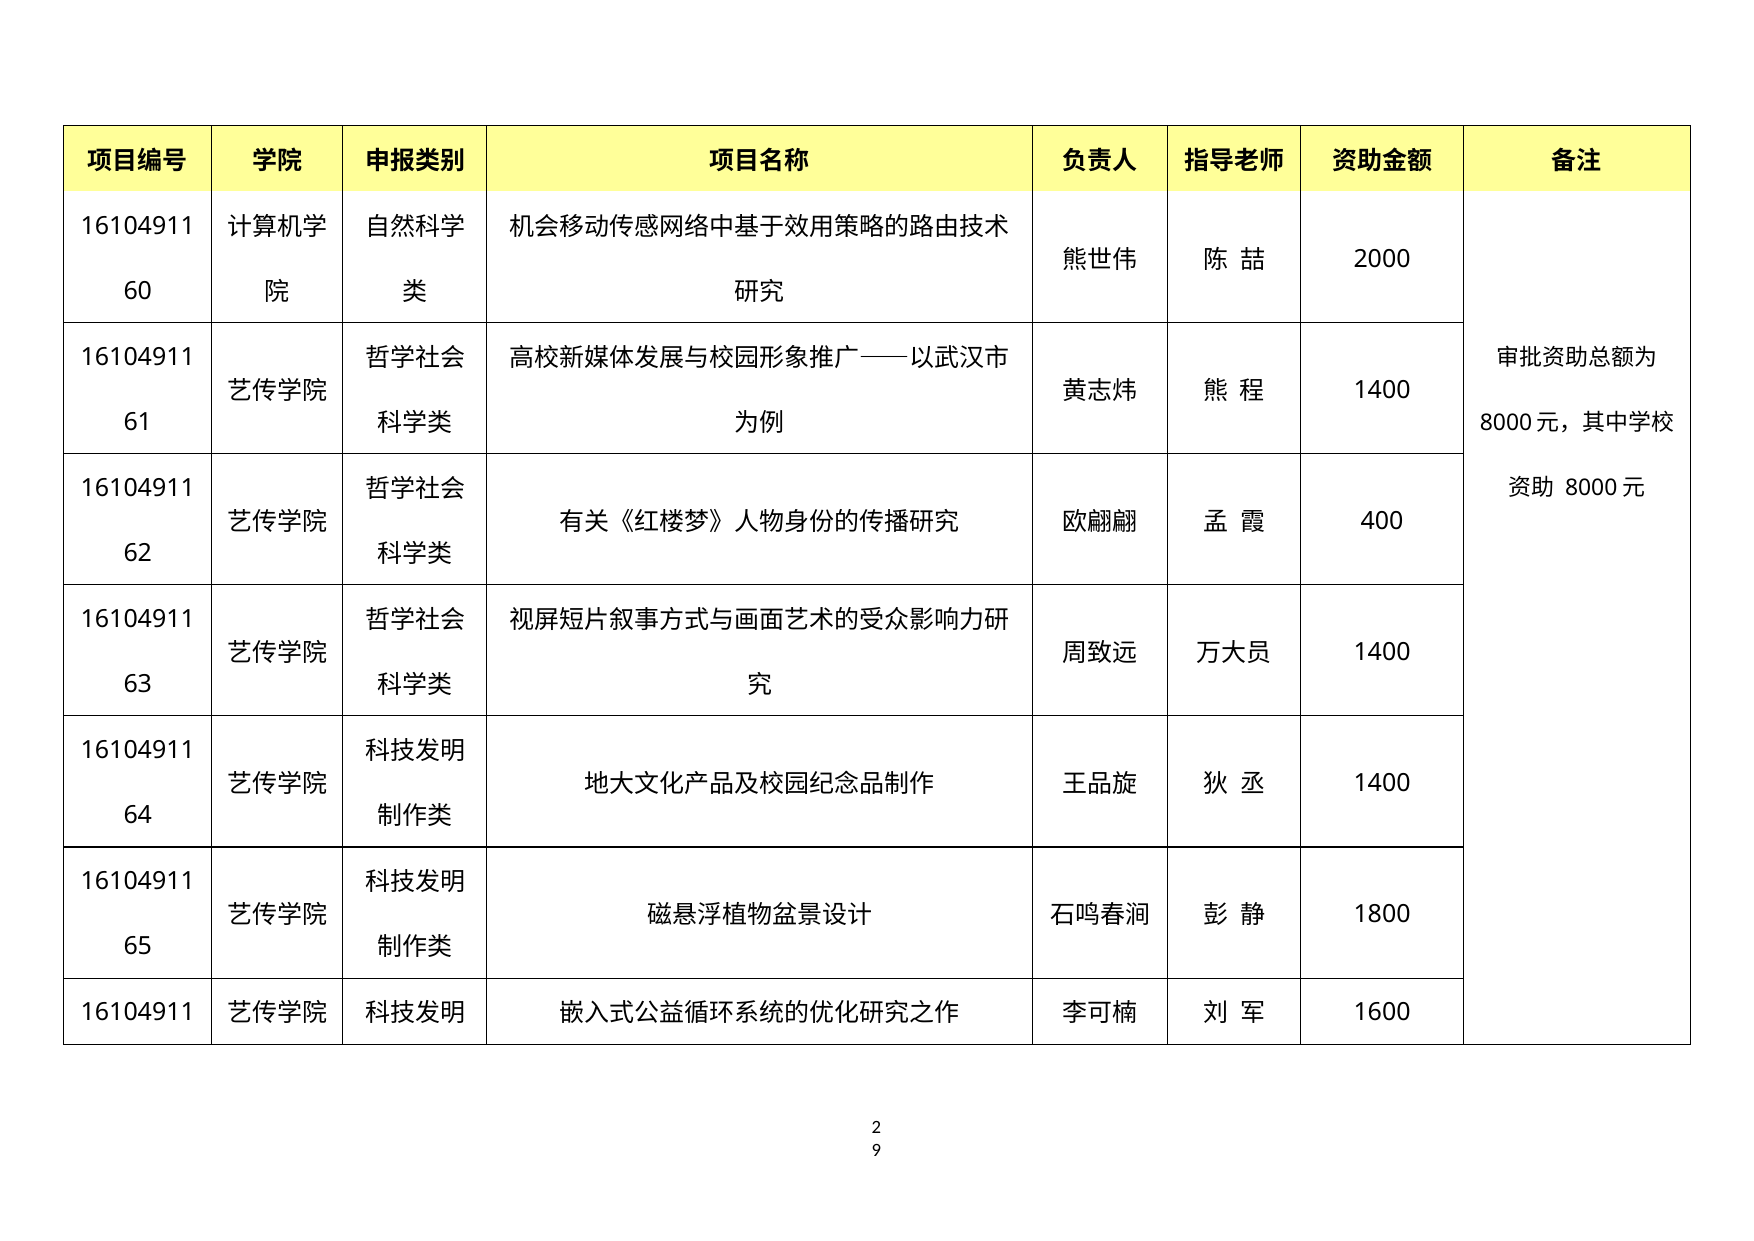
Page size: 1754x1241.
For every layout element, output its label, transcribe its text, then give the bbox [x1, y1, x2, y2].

table_cell 刘 军 [1168, 979, 1300, 1043]
table_header 学院 [212, 126, 342, 191]
table_cell 艺传学院 [212, 454, 342, 584]
table_cell 科技发明制作类 [343, 848, 486, 977]
table_cell 艺传学院 [212, 585, 342, 715]
table_cell 李可楠 [1033, 979, 1167, 1043]
table_cell 熊 程 [1168, 323, 1300, 453]
table_cell 1610491163 [64, 585, 211, 715]
table_header 资助金额 [1301, 126, 1463, 191]
table_cell 磁悬浮植物盆景设计 [487, 848, 1032, 977]
table_cell 艺传学院 [212, 848, 342, 977]
table_cell 1610491162 [64, 454, 211, 584]
table_cell 艺传学院 [212, 323, 342, 453]
table_header 项目名称 [487, 126, 1032, 191]
table_cell 欧翩翩 [1033, 454, 1167, 584]
table_cell 高校新媒体发展与校园形象推广——以武汉市为例 [487, 323, 1032, 453]
table_header 备注 [1464, 126, 1690, 191]
table_cell 哲学社会科学类 [343, 454, 486, 584]
table_header 项目编号 [64, 126, 211, 191]
table_cell 1610491165 [64, 848, 211, 977]
table_cell 自然科学类 [343, 191, 486, 322]
table_cell 机会移动传感网络中基于效用策略的路由技术研究 [487, 191, 1032, 322]
table_cell 科技发明制作类 [343, 979, 486, 1043]
table_cell 1610491161 [64, 323, 211, 453]
table_cell 哲学社会科学类 [343, 585, 486, 715]
table_cell 艺传学院 [212, 979, 342, 1043]
table_cell 2000 [1301, 191, 1463, 322]
table_cell 400 [1301, 454, 1463, 584]
table_header 申报类别 [343, 126, 486, 191]
table_cell 嵌入式公益循环系统的优化研究之作 [487, 979, 1032, 1043]
table_cell 1610491166 [64, 979, 211, 1043]
table_cell 黄志炜 [1033, 323, 1167, 453]
table_header 指导老师 [1168, 126, 1300, 191]
table_cell 1400 [1301, 585, 1463, 715]
table_cell 万大员 [1168, 585, 1300, 715]
table_cell 石鸣春涧 [1033, 848, 1167, 977]
table_cell 王品旋 [1033, 716, 1167, 846]
table_cell 审批资助总额为8000元，其中学校资助 8000元 [1464, 322, 1690, 1043]
table_cell 彭 静 [1168, 848, 1300, 977]
table_cell 1600 [1301, 979, 1463, 1043]
table_cell 哲学社会科学类 [343, 323, 486, 453]
table_header 负责人 [1033, 126, 1167, 191]
table_cell 陈 喆 [1168, 191, 1300, 322]
table_cell 狄 丞 [1168, 716, 1300, 846]
table_cell 1610491164 [64, 716, 211, 846]
table_cell 孟 霞 [1168, 454, 1300, 584]
table_cell 有关《红楼梦》人物身份的传播研究 [487, 454, 1032, 584]
table_cell 1400 [1301, 323, 1463, 453]
table_cell 1610491160 [64, 191, 211, 322]
table_cell 科技发明制作类 [343, 716, 486, 846]
table_cell 熊世伟 [1033, 191, 1167, 322]
table_cell 地大文化产品及校园纪念品制作 [487, 716, 1032, 846]
table_cell 1800 [1301, 848, 1463, 977]
table_cell 艺传学院 [212, 716, 342, 846]
table_cell 周致远 [1033, 585, 1167, 715]
table_cell 计算机学院 [212, 191, 342, 322]
table_cell 视屏短片叙事方式与画面艺术的受众影响力研究 [487, 585, 1032, 715]
table_cell 1400 [1301, 716, 1463, 846]
